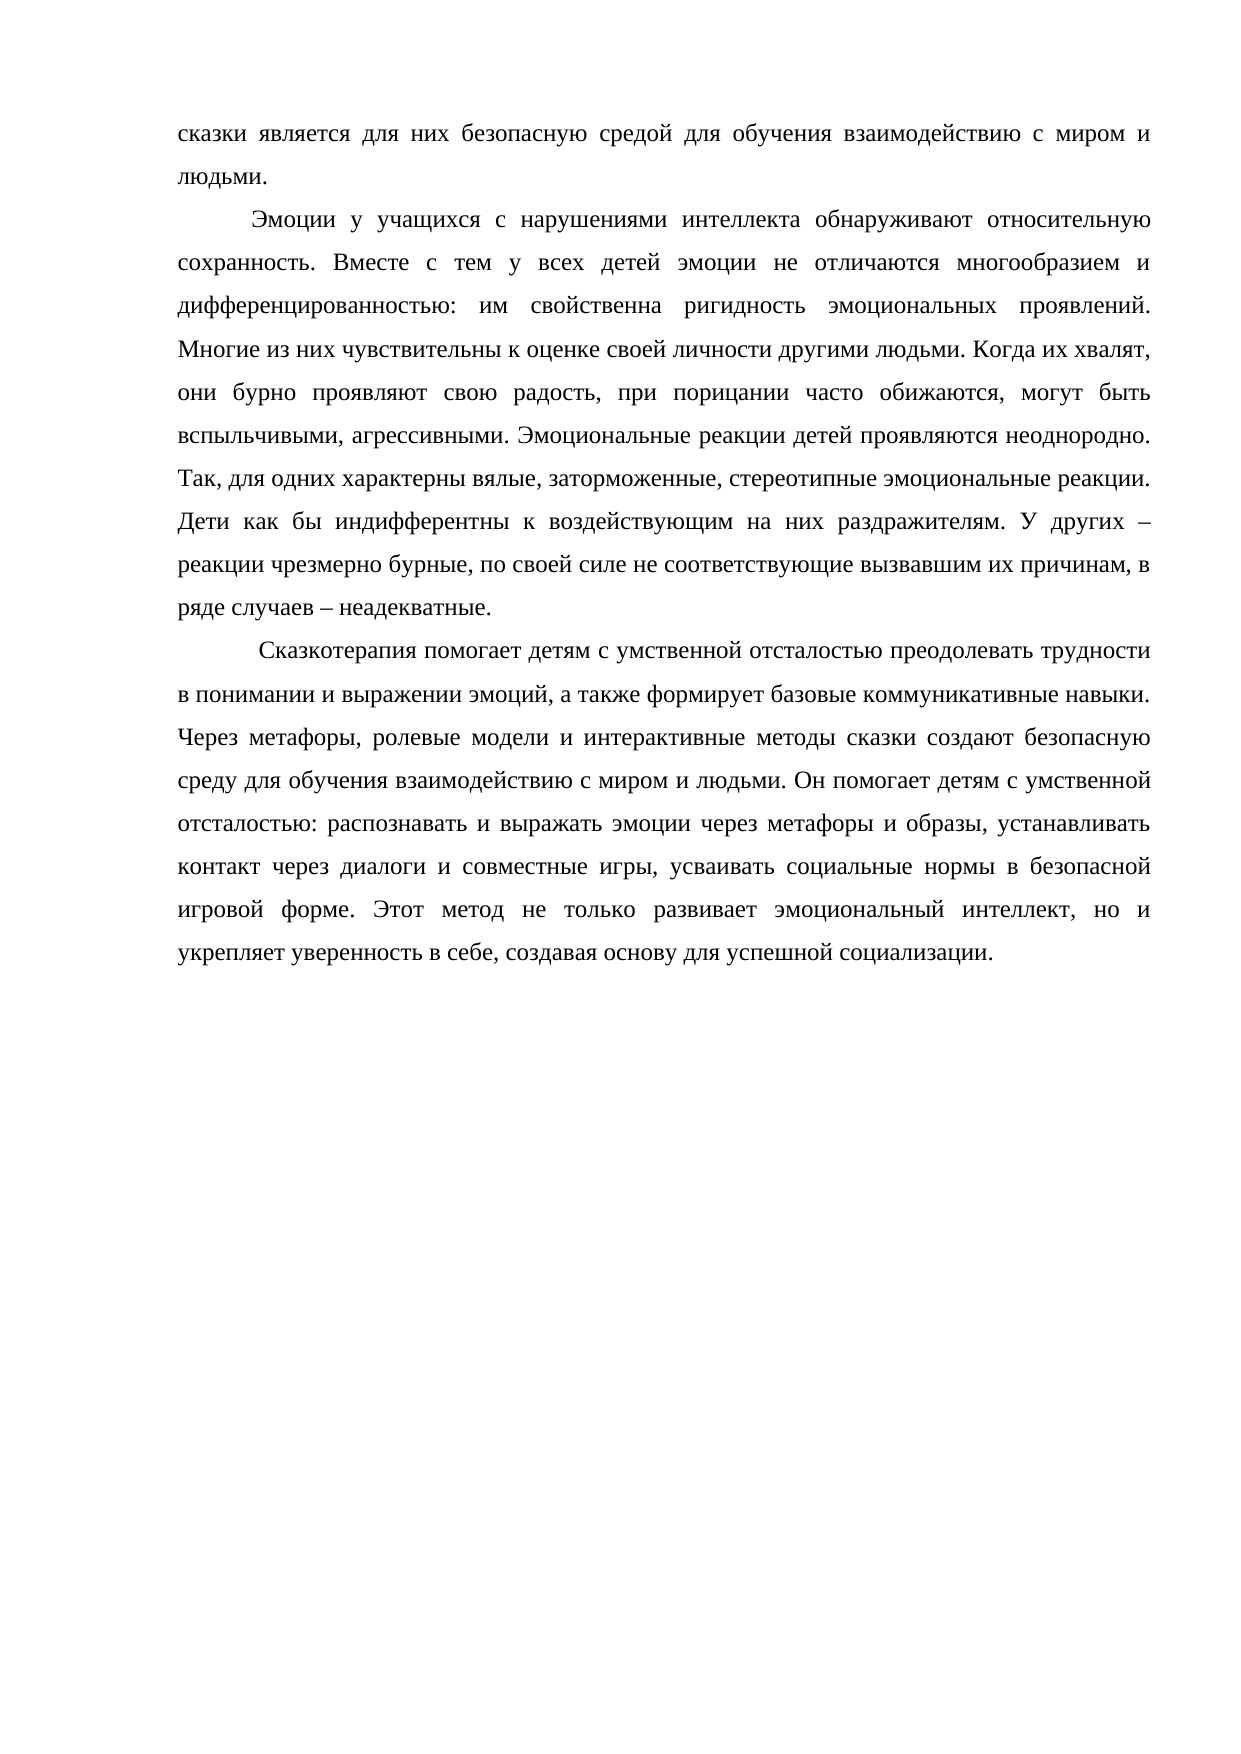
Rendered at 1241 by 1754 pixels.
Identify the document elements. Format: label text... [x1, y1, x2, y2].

text Сказкотерапия помогает детям с умственной отсталостью преодолевать трудности в понимании и выражении эмоций, а также формирует базовые коммуникативные навыки. Через метафоры, ролевые модели и интерактивные методы сказки создают безопасную среду для обучения взаимодействию с миром и людьми. Он помогает детям с умственной отсталостью: распознавать и выражать эмоции через метафоры и образы, устанавливать контакт через диалоги и совместные игры, усваивать социальные нормы в безопасной игровой форме. Этот метод не только развивает эмоциональный интеллект, но и укрепляет уверенность в себе, создавая основу для успешной социализации. [177, 636, 1152, 966]
text Эмоции у учащихся с нарушениями интеллекта обнаруживают относительную сохранность. Вместе с тем у всех детей эмоции не отличаются многообразием и дифференцированностью: им свойственна ригидность эмоциональных проявлений. Многие из них чувствительны к оценке своей личности другими людьми. Когда их хвалят, они бурно проявляют свою радость, при порицании часто обижаются, могут быть вспыльчивыми, агрессивными. Эмоциональные реакции детей проявляются неоднородно. Так, для одних характерны вялые, заторможенные, стереотипные эмоциональные реакции. Дети как бы индифферентны к воздействующим на них раздражителям. У других – реакции чрезмерно бурные, по своей силе не соответствующие вызвавшим их причинам, в ряде случаев – неадекватные. [177, 204, 1152, 621]
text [177, 118, 1152, 190]
